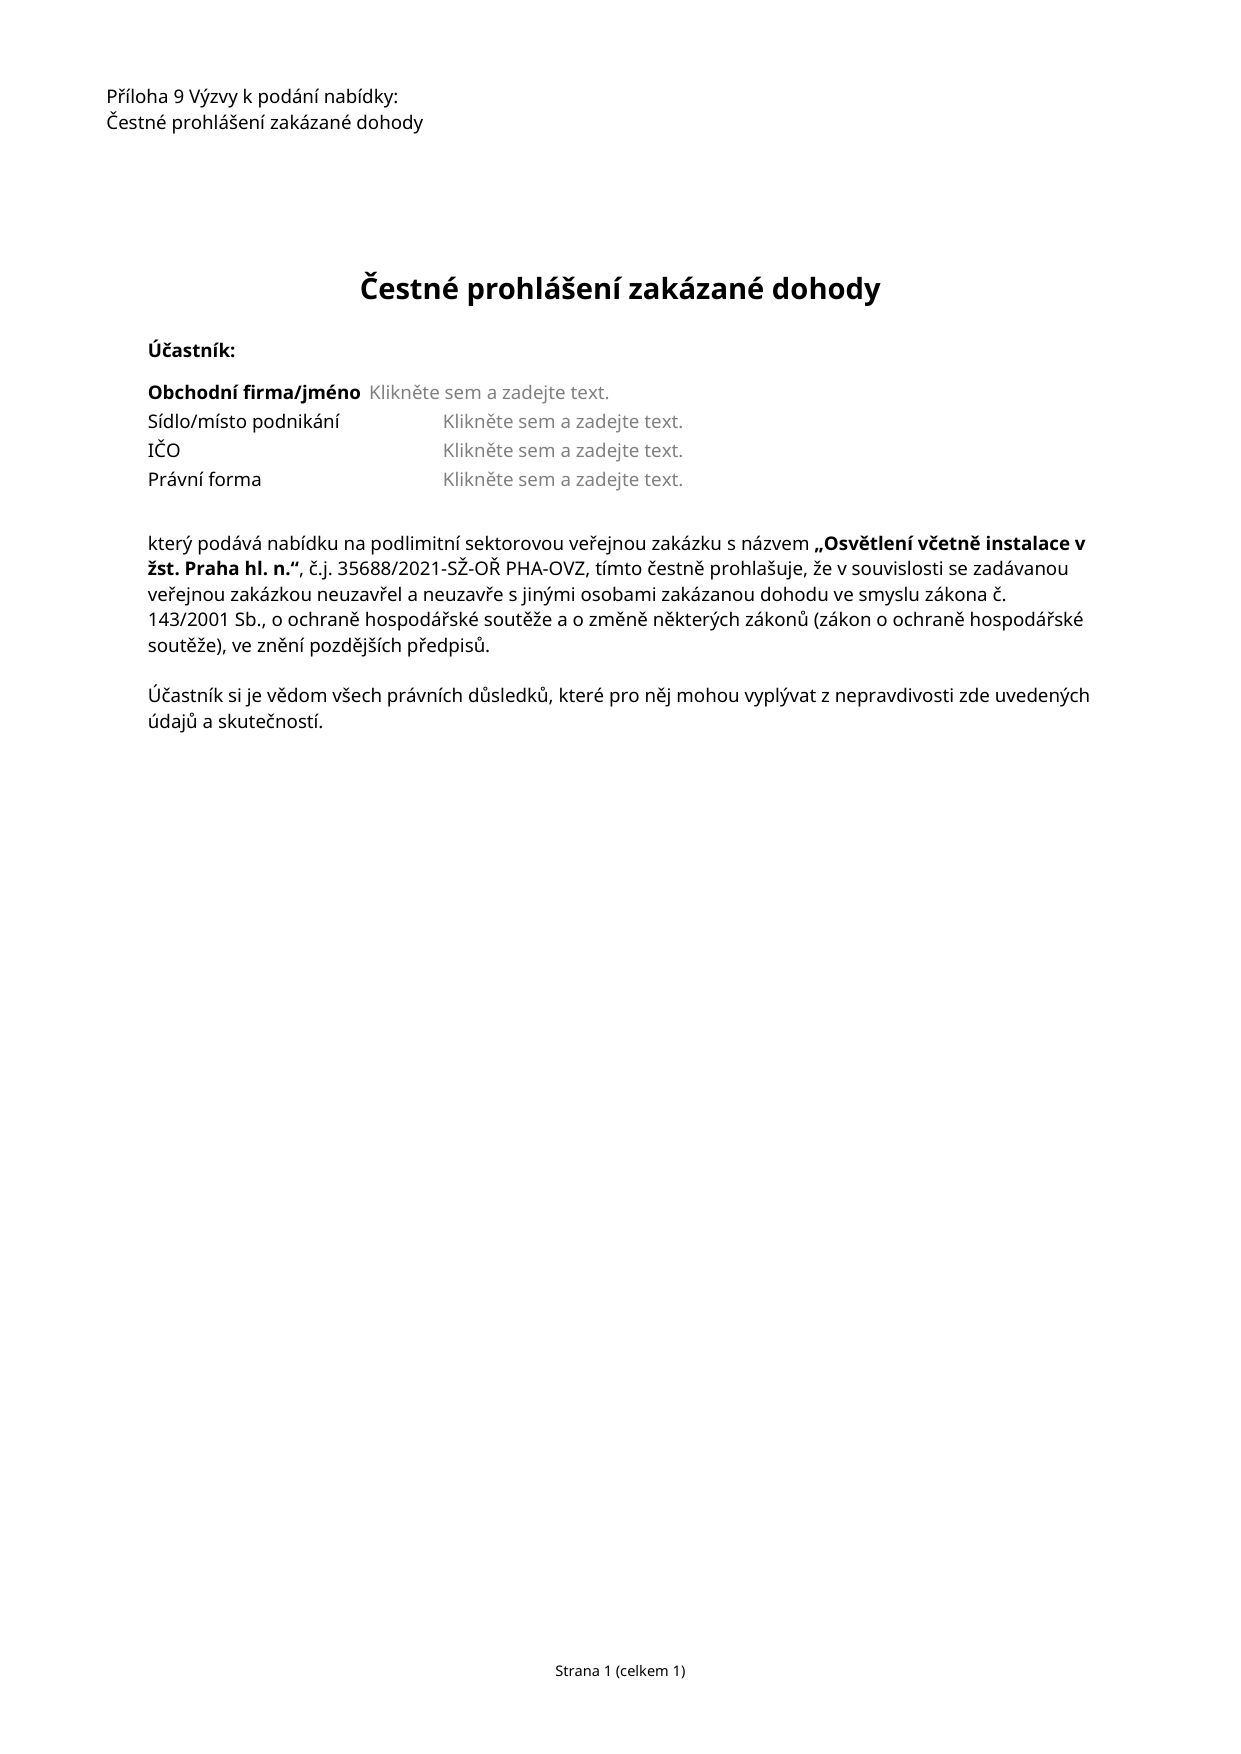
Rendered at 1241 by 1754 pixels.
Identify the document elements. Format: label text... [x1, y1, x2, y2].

text IČO [148, 434, 1093, 463]
text Obchodní firma/jméno [148, 376, 1093, 405]
title Čestné prohlášení zakázané dohody [148, 268, 1093, 308]
text Právní forma [148, 463, 1093, 492]
text který podává nabídku na podlimitní sektorovou veřejnou zakázku s názvem „Osvětlení včetně instalace v žst. Praha hl. n.“, č.j. 35688/2021-SŽ-OŘ PHA-OVZ, tímto čestně prohlašuje, že v souvislosti se zadávanou veřejnou zakázkou neuzavřel a neuzavře s jinými osobami zakázanou dohodu ve smyslu zákona č. 143/2001 Sb., o ochraně hospodářské soutěže a o změně některých zákonů (zákon o ochraně hospodářské soutěže), ve znění pozdějších předpisů. [148, 530, 1093, 658]
text Účastník si je vědom všech právních důsledků, které pro něj mohou vyplývat z nepravdivosti zde uvedených údajů a skutečností. [148, 683, 1093, 734]
text Sídlo/místo podnikání [148, 405, 1093, 434]
text Účastník: [148, 333, 1093, 364]
